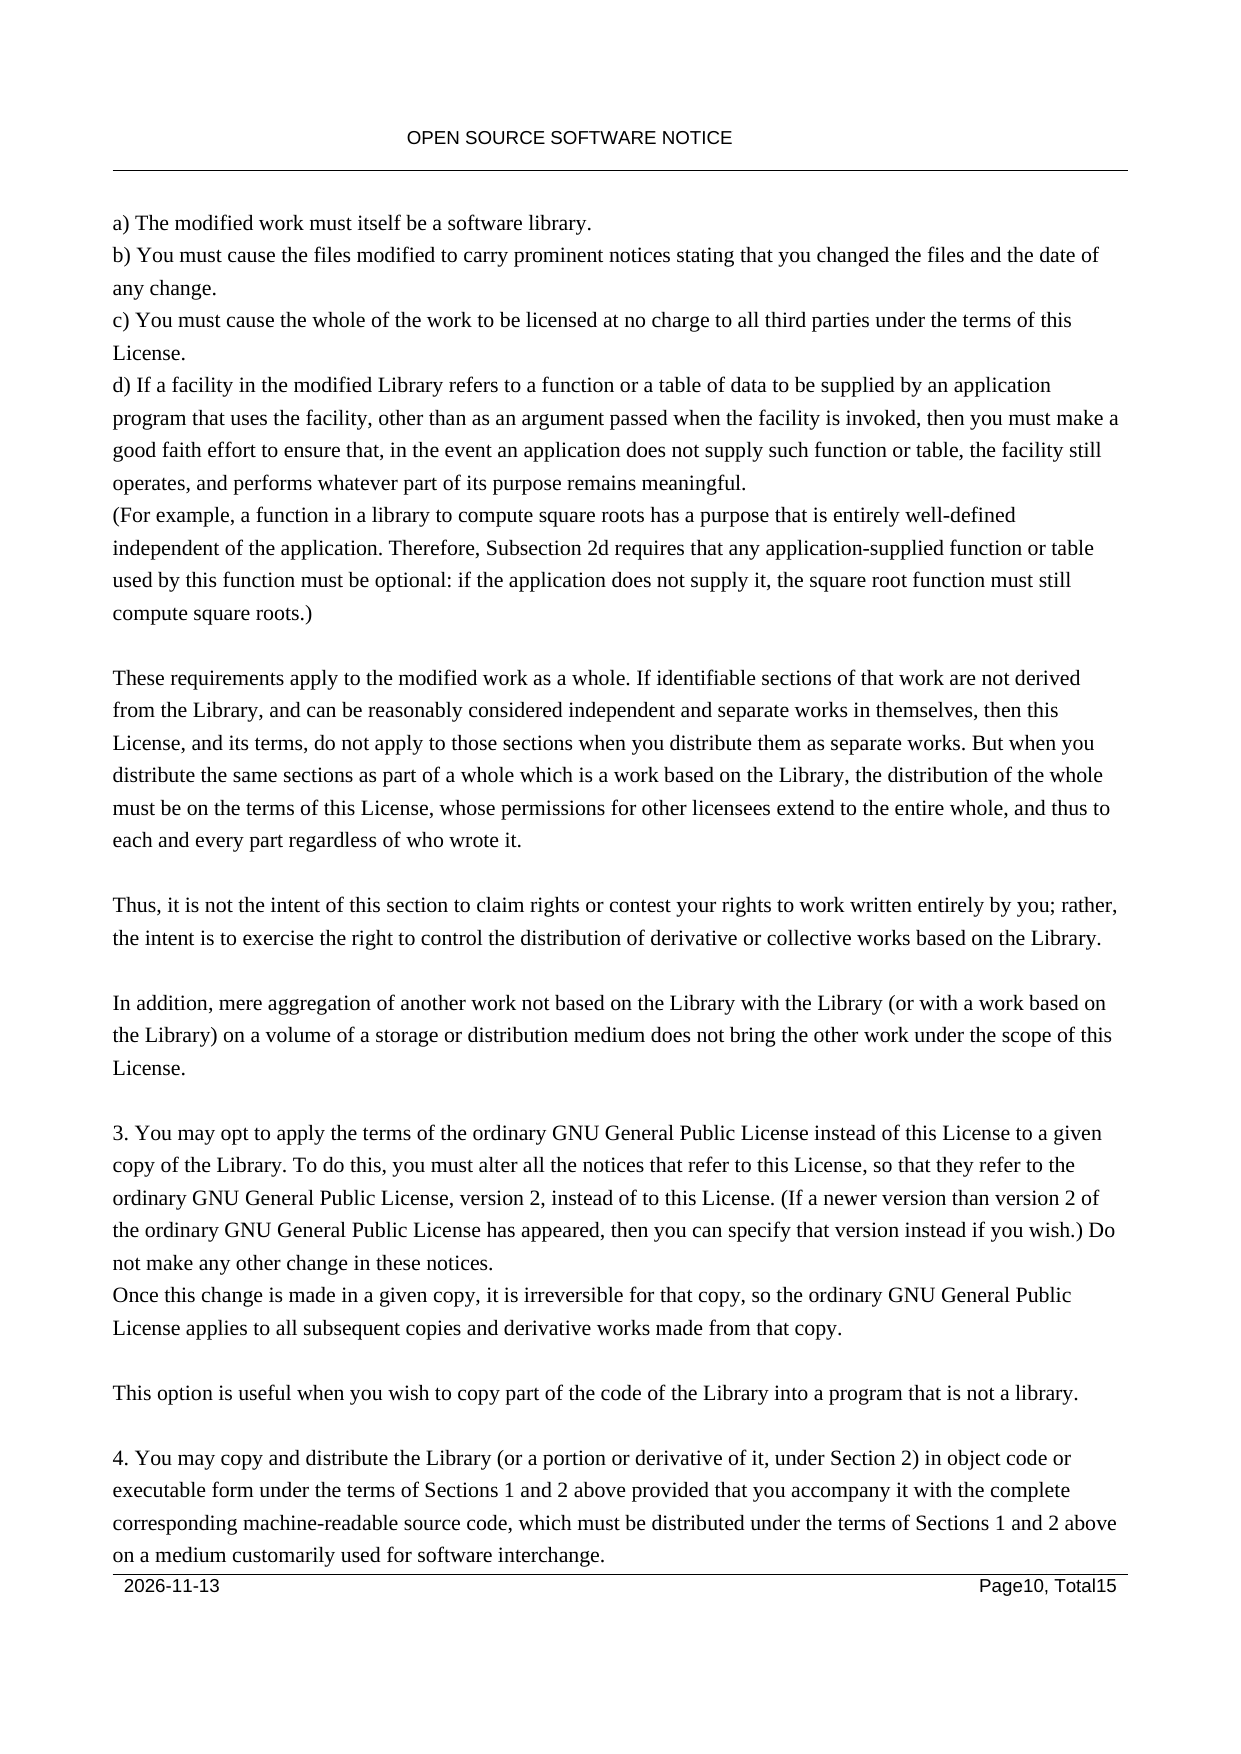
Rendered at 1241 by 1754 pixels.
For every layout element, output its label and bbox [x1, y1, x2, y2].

text [112, 206, 1128, 1571]
